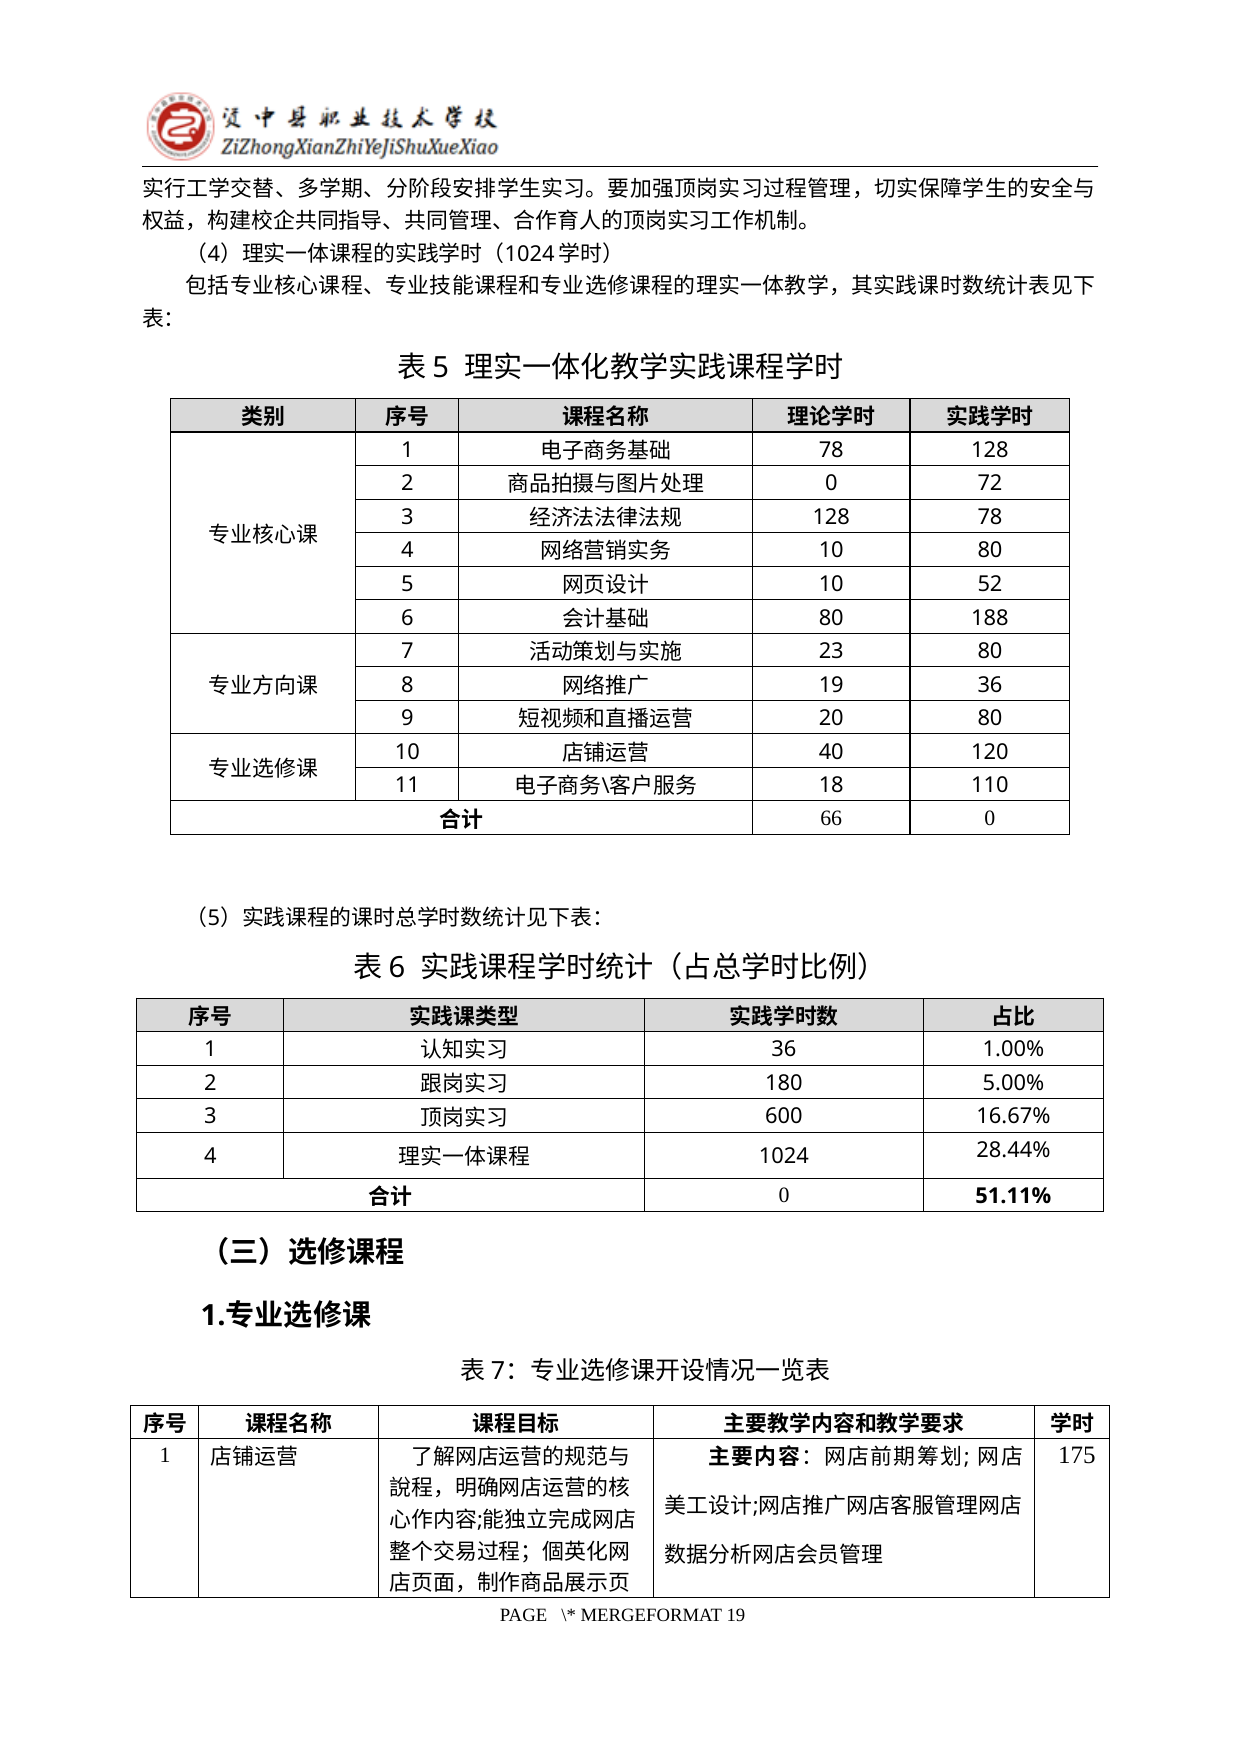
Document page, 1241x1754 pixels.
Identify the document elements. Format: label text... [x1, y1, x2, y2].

table_cell 36 [911, 667, 1069, 700]
table_cell 跟岗实习 [284, 1066, 644, 1098]
table_cell 1840 [645, 1179, 923, 1211]
table_header 课程名称 [199, 1406, 378, 1438]
table_cell 188 [911, 600, 1069, 633]
table_cell 3 [137, 1099, 283, 1132]
table_cell 36 [645, 1032, 923, 1064]
table_cell 20 [753, 701, 909, 733]
table_cell 23 [753, 634, 909, 666]
table_cell 9 [356, 701, 458, 733]
table_cell 理实一体课程 [284, 1133, 644, 1178]
table_header 序号 [131, 1406, 198, 1438]
table_cell 专业方向课 [171, 634, 355, 733]
table_cell 商品拍摄与图片处理 [459, 466, 752, 498]
table_cell 8 [356, 667, 458, 700]
table_cell 短视频和直播运营 [459, 701, 752, 733]
table_cell 专业核心课 [171, 433, 355, 633]
table_cell 80 [911, 701, 1069, 733]
table_cell 合计 [137, 1179, 644, 1211]
table_cell 80 [911, 533, 1069, 566]
table_header 类别 [171, 399, 355, 431]
table_header 序号 [356, 399, 458, 431]
table_cell 6 [356, 600, 458, 633]
table_cell 主要内容：网店前期筹划; 网店美工设计;网店推广网店客服管理网店数据分析网店会员管理 教学要求： 根据劳动与社会保障部“助理电子商务师”职业资格标准要求 [654, 1439, 1034, 1597]
table_cell 5.00% [924, 1066, 1103, 1098]
table_cell 28.44% [924, 1133, 1103, 1178]
table_cell 认知实习 [284, 1032, 644, 1064]
table_cell 10 [753, 533, 909, 566]
table_cell 175 [1035, 1439, 1109, 1597]
table_cell 10 [753, 567, 909, 599]
table_cell 52 [911, 567, 1069, 599]
table_cell 1 [131, 1439, 198, 1597]
text （4）理实一体课程的实践学时（1024学时） [142, 235, 1098, 268]
table_cell 600 [645, 1099, 923, 1132]
table_cell 1 [137, 1032, 283, 1064]
text 表5 理实一体化教学实践课程学时 [142, 333, 1098, 398]
table_cell 电子商务基础 [459, 433, 752, 465]
text 表6 实践课程学时统计（占总学时比例） [142, 932, 1098, 997]
table_cell 专业选修课 [171, 734, 355, 800]
table_cell 78 [911, 500, 1069, 532]
table_cell 店铺运营 [459, 734, 752, 767]
table_header 学时 [1035, 1406, 1109, 1438]
table_cell 会计基础 [459, 600, 752, 633]
text 1.专业选修课 [142, 1292, 1098, 1334]
table_cell 1024 [911, 801, 1069, 834]
text 表7：专业选修课开设情况一览表 [142, 1351, 1098, 1387]
table_cell 经济法法律法规 [459, 500, 752, 532]
table_cell 顶岗实习 [284, 1099, 644, 1132]
table_cell 电子商务\客户服务 [459, 768, 752, 800]
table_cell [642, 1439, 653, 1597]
table_cell 0 [753, 466, 909, 498]
table_cell 40 [753, 734, 909, 767]
table_header 实践学时 [911, 399, 1069, 431]
table_cell 80 [753, 600, 909, 633]
table_cell 4 [356, 533, 458, 566]
text 包括专业核心课程、专业技能课程和专业选修课程的理实一体教学，其实践课时数统计表见下表： [142, 268, 1098, 333]
table_cell 18 [753, 768, 909, 800]
table_cell 1.00% [924, 1032, 1103, 1064]
table_cell 网络推广 [459, 667, 752, 700]
table_cell 10 [356, 734, 458, 767]
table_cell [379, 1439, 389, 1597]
table_cell 2 [356, 466, 458, 498]
table_header 实践学时数 [645, 999, 923, 1031]
table_cell 110 [911, 768, 1069, 800]
table_cell 1024 [645, 1133, 923, 1178]
table_cell 网络营销实务 [459, 533, 752, 566]
table_cell 1 [356, 433, 458, 465]
table_cell 120 [911, 734, 1069, 767]
table_cell 16.67% [924, 1099, 1103, 1132]
table_header 理论学时 [753, 399, 909, 431]
table_cell 4 [137, 1133, 283, 1178]
table_header 实践课类型 [284, 999, 644, 1031]
table_cell 3 [356, 500, 458, 532]
table_header 序号 [137, 999, 283, 1031]
table_cell 网页设计 [459, 567, 752, 599]
table_cell 80 [911, 634, 1069, 666]
table_cell 51.11% [924, 1179, 1103, 1211]
table_cell 店铺运营 [199, 1439, 378, 1597]
text （三）选修课程 [142, 1228, 1098, 1271]
table_cell 426 [753, 801, 909, 834]
table_cell 11 [356, 768, 458, 800]
table_cell 180 [645, 1066, 923, 1098]
text （5）实践课程的课时总学时数统计见下表： [142, 900, 1098, 932]
table_cell 7 [356, 634, 458, 666]
table_cell 128 [753, 500, 909, 532]
table_cell 19 [753, 667, 909, 700]
table_header 课程目标 [379, 1406, 653, 1438]
table_header 占比 [924, 999, 1103, 1031]
table_header 主要教学内容和教学要求 [654, 1406, 1034, 1438]
table_cell 5 [356, 567, 458, 599]
table_cell 2 [137, 1066, 283, 1098]
table_cell 合计 [171, 801, 752, 834]
table_cell 72 [911, 466, 1069, 498]
table_cell 128 [911, 433, 1069, 465]
table_cell 78 [753, 433, 909, 465]
picture [141, 88, 505, 164]
table_cell 活动策划与实施 [459, 634, 752, 666]
table_header 课程名称 [459, 399, 752, 431]
